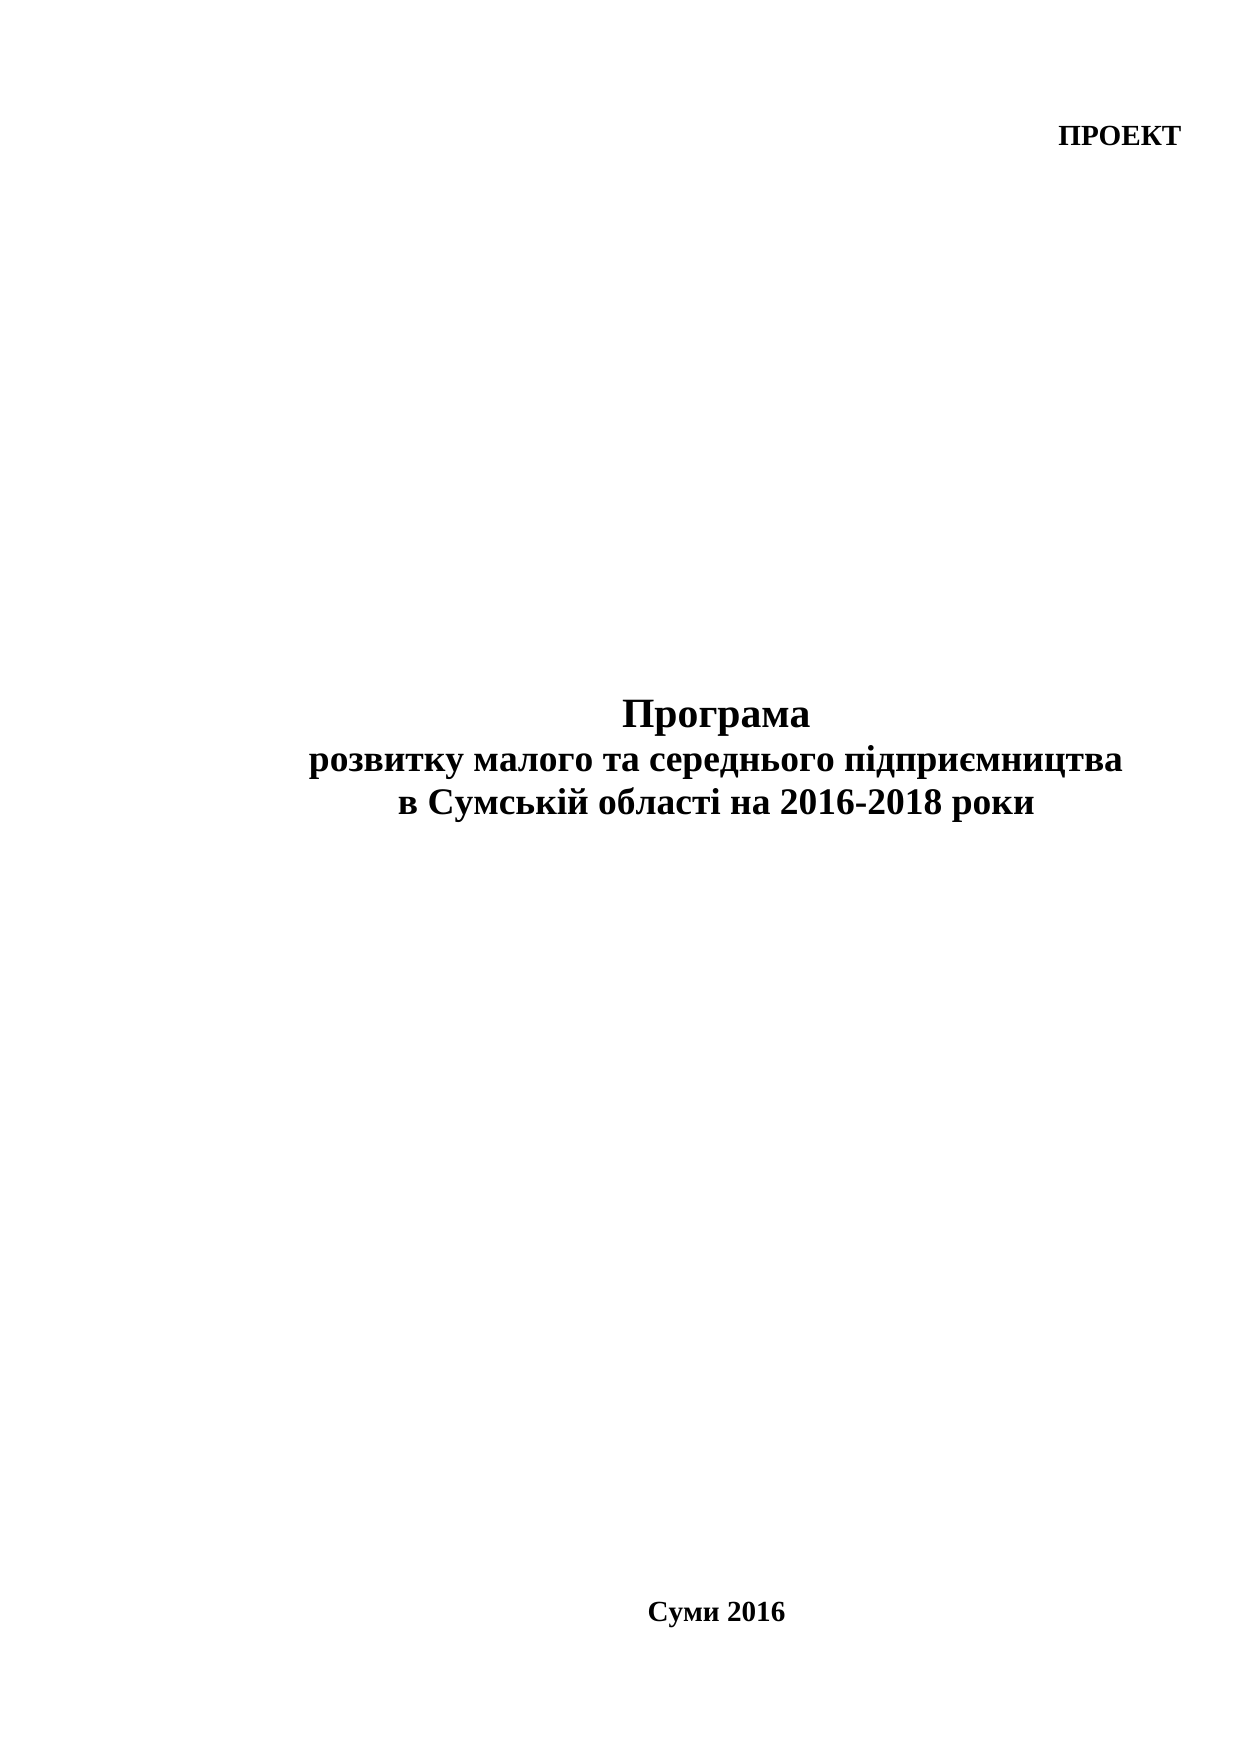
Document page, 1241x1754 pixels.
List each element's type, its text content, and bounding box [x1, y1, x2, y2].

text Програма [177, 688, 1181, 736]
text ПРОЕКТ [177, 118, 1181, 152]
text розвитку малого та середнього підприємництва [177, 736, 1181, 779]
text Суми 2016 [177, 1594, 1181, 1627]
text в Сумській області на 2016-2018 роки [177, 779, 1181, 822]
